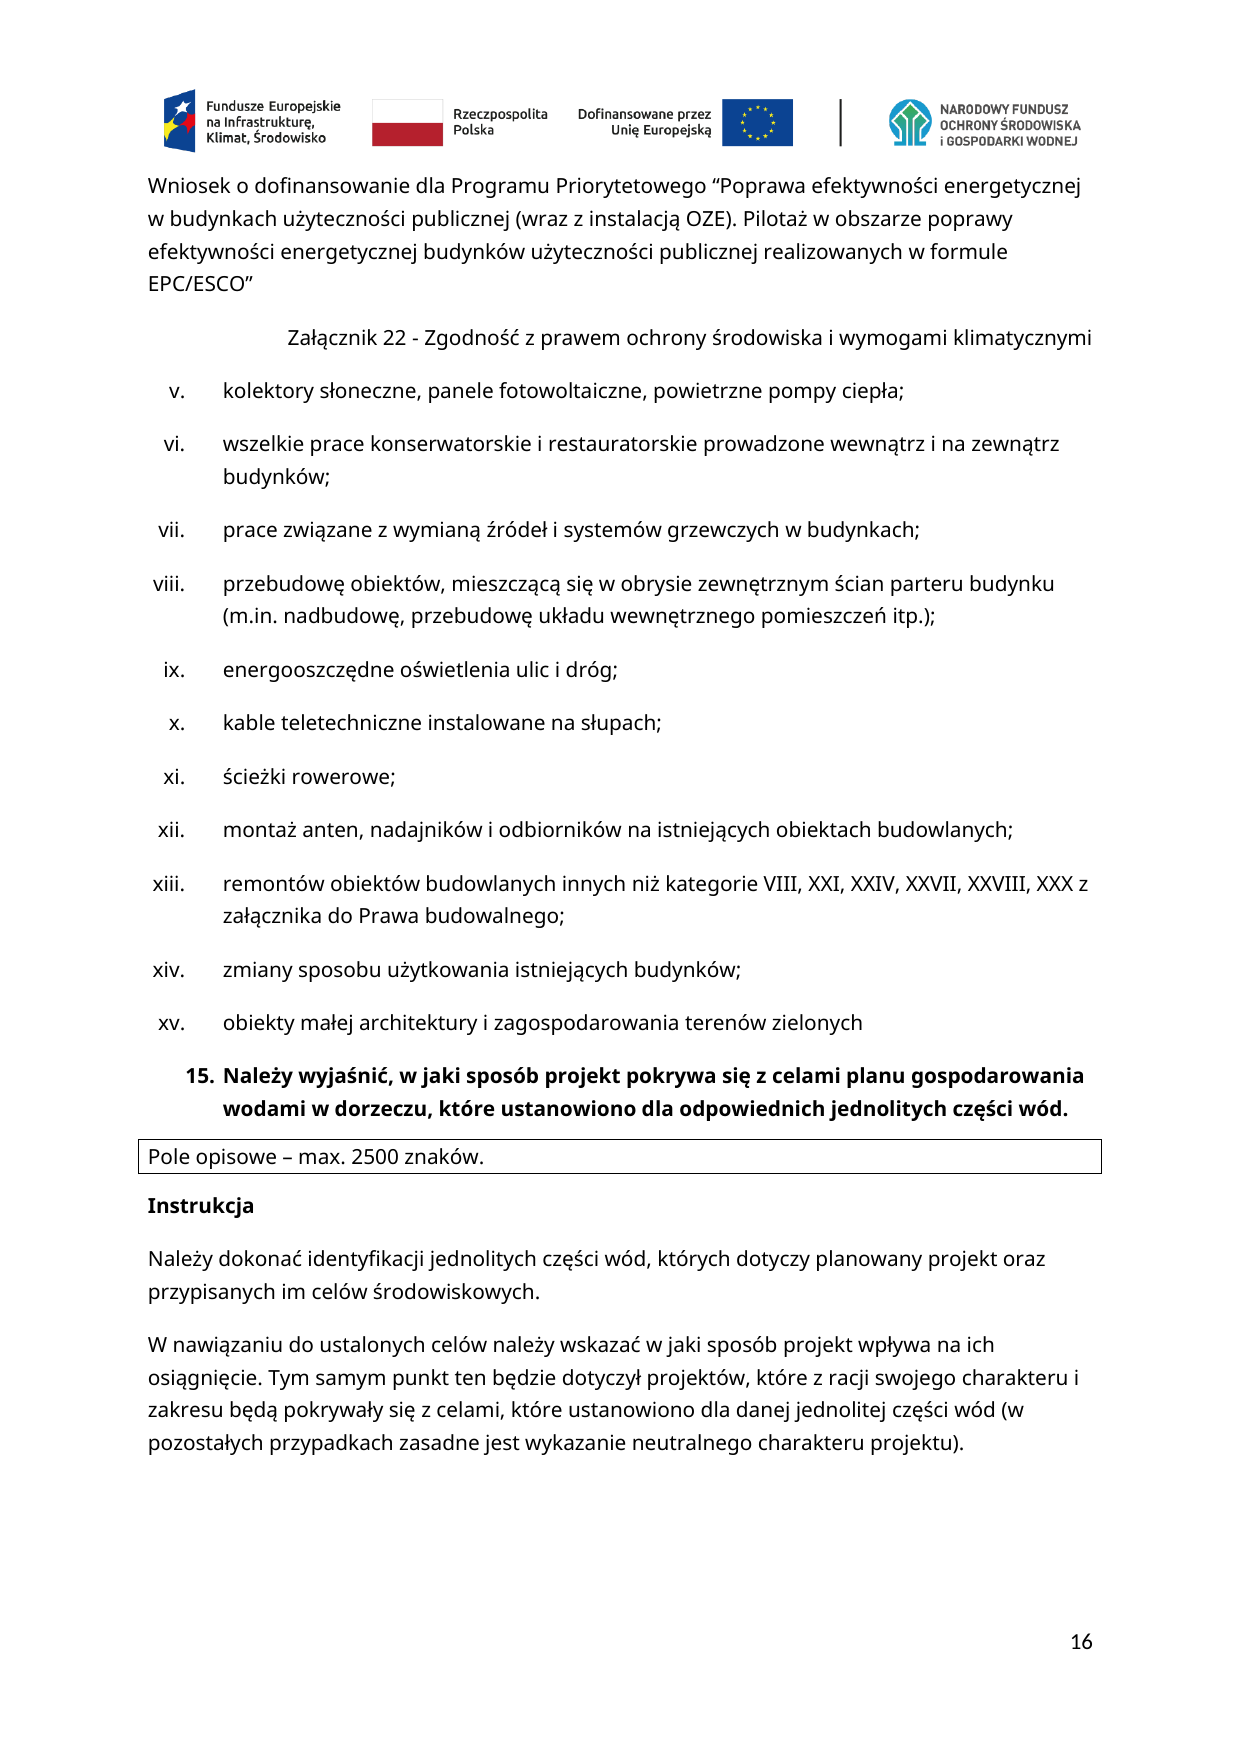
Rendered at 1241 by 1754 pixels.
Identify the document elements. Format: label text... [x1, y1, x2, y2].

list ścieżki rowerowe; [185, 762, 1093, 790]
text Należy dokonać identyfikacji jednolitych części wód, których dotyczy planowany projekt oraz przypisanych im celów środowiskowych. [148, 1244, 1093, 1305]
text Pole opisowe – max. 2500 znaków. [139, 1140, 1101, 1173]
list energooszczędne oświetlenia ulic i dróg; [185, 655, 1093, 683]
list prace związane z wymianą źródeł i systemów grzewczych w budynkach; [185, 516, 1093, 544]
text Instrukcja [148, 1191, 1093, 1219]
list kolektory słoneczne, panele fotowoltaiczne, powietrzne pompy ciepła; [185, 376, 1093, 404]
list remontów obiektów budowlanych innych niż kategorie VIII, XXI, XXIV, XXVII, XXVIII, XXX z załącznika do Prawa budowalnego; [185, 869, 1093, 930]
text W nawiązaniu do ustalonych celów należy wskazać w jaki sposób projekt wpływa na ich osiągnięcie. Tym samym punkt ten będzie dotyczył projektów, które z racji swojego charakteru i zakresu będą pokrywały się z celami, które ustanowiono dla danej jednolitej części wód (w pozostałych przypadkach zasadne jest wykazanie neutralnego charakteru projektu). [148, 1330, 1093, 1456]
list zmiany sposobu użytkowania istniejących budynków; [185, 955, 1093, 983]
picture [147, 73, 1093, 168]
list wszelkie prace konserwatorskie i restauratorskie prowadzone wewnątrz i na zewnątrz budynków; [185, 429, 1093, 491]
list montaż anten, nadajników i odbiorników na istniejących obiektach budowlanych; [185, 815, 1093, 844]
list kable teletechniczne instalowane na słupach; [185, 708, 1093, 737]
list Należy wyjaśnić, w jaki sposób projekt pokrywa się z celami planu gospodarowania wodami w dorzeczu, które ustanowiono dla odpowiednich jednolitych części wód. [185, 1062, 1093, 1123]
list przebudowę obiektów, mieszczącą się w obrysie zewnętrznym ścian parteru budynku (m.in. nadbudowę, przebudowę układu wewnętrznego pomieszczeń itp.); [185, 569, 1093, 630]
list obiekty małej architektury i zagospodarowania terenów zielonych [185, 1008, 1093, 1037]
